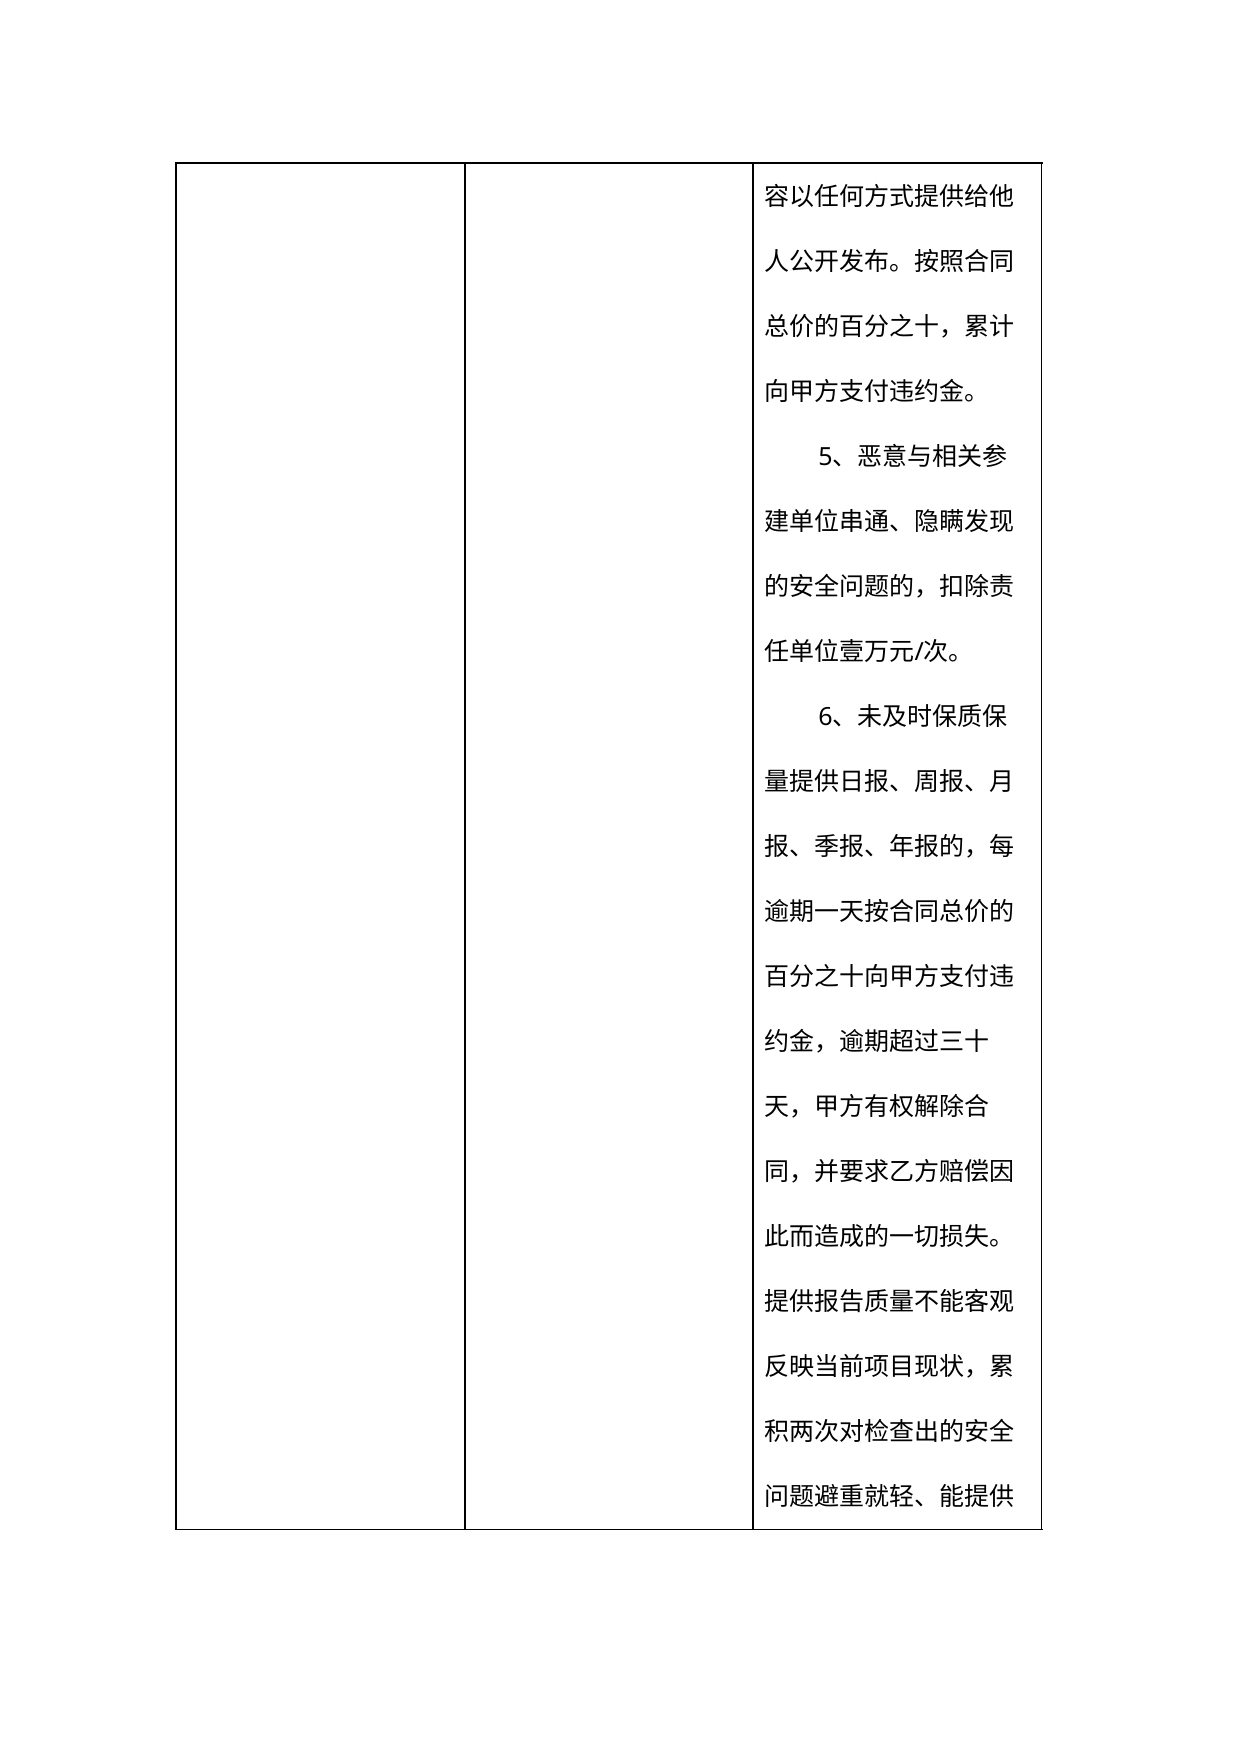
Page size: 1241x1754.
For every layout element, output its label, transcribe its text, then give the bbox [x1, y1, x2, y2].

table_cell [466, 164, 752, 1528]
table_cell 8 [177, 164, 464, 1528]
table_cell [754, 164, 1041, 1528]
